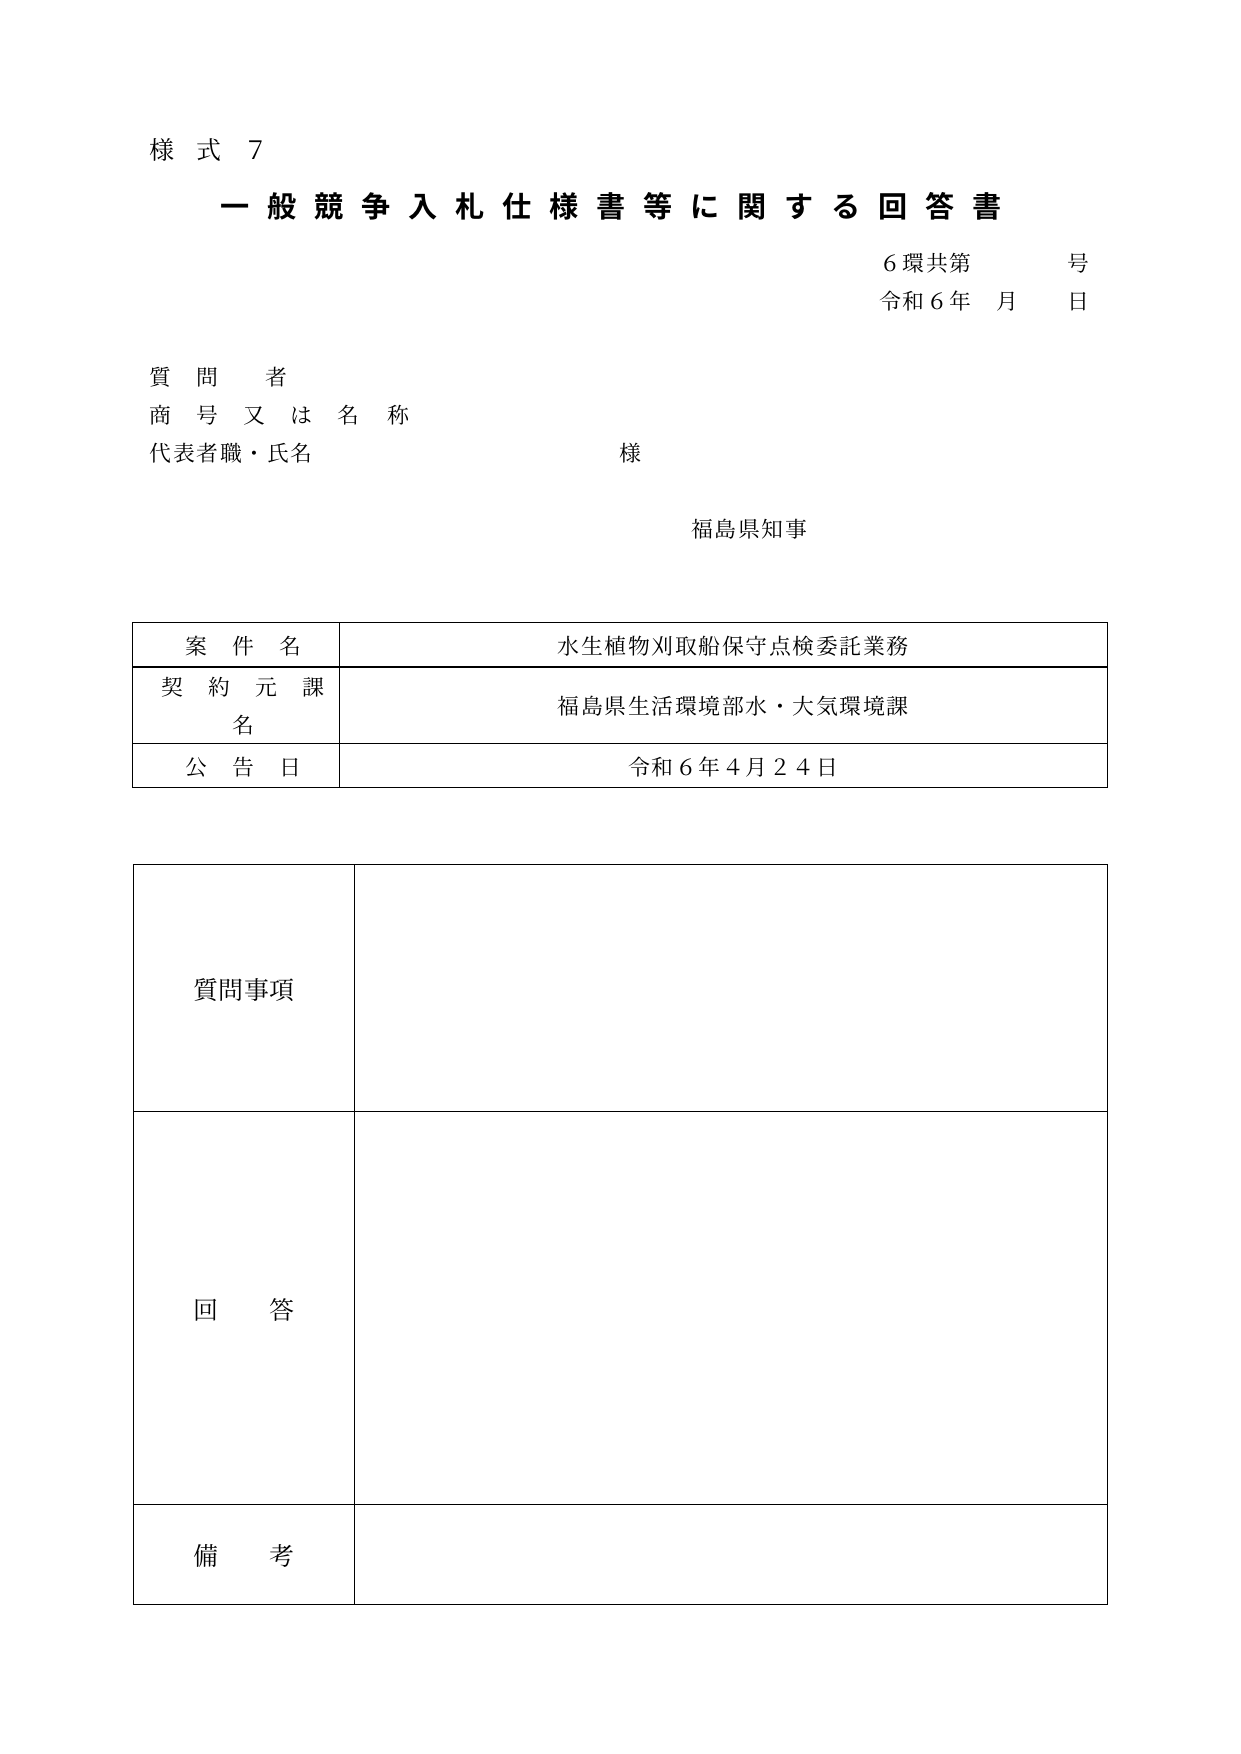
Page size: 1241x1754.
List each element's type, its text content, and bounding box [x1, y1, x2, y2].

table_header [355, 865, 1107, 1111]
table_cell 令和６年４月２４日 [340, 744, 1107, 787]
table_header 質問事項 [134, 865, 354, 1111]
text 福島県知事 [149, 508, 1091, 546]
text 一般競争入札仕様書等に関する回答書 [149, 167, 1091, 243]
text 代表者職・氏名 様 [149, 433, 1091, 471]
table_cell 福島県生活環境部水・大気環境課 [340, 668, 1107, 743]
table_cell [355, 1112, 1107, 1504]
text 令和６年 月 日 [149, 281, 1091, 319]
table_header 水生植物刈取船保守点検委託業務 [340, 623, 1107, 666]
table_header 案 件 名 [133, 623, 339, 666]
table_cell 公 告 日 [133, 744, 339, 787]
table_cell 備 考 [134, 1505, 354, 1604]
text 様式７ [149, 129, 1091, 167]
text 商号又は名称 [149, 395, 1091, 433]
table_cell [355, 1505, 1107, 1604]
text ６環共第 号 [149, 243, 1091, 281]
text 質問者 [149, 357, 1091, 395]
table_cell 回 答 [134, 1112, 354, 1504]
table_cell 契 約 元 課 名 [133, 668, 339, 743]
